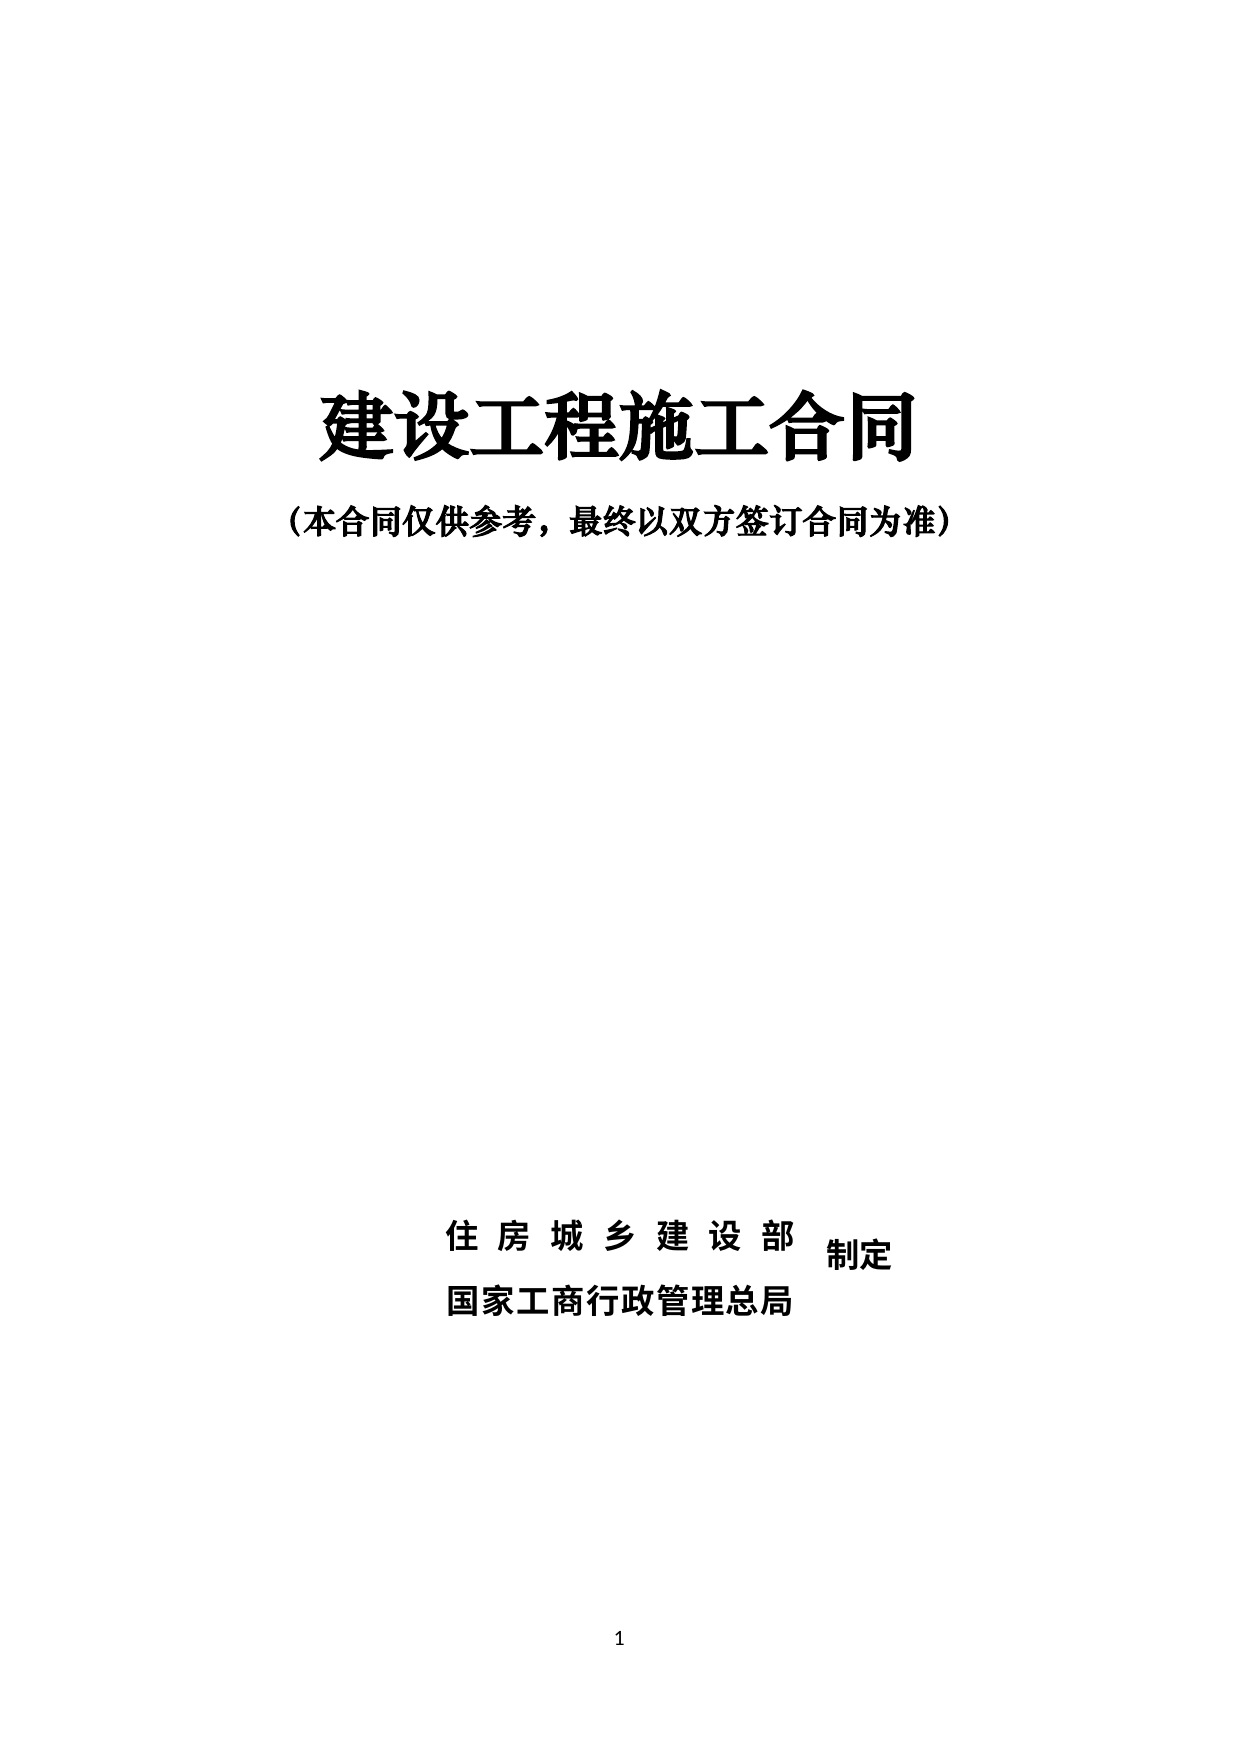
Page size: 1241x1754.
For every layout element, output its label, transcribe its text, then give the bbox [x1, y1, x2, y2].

text 建设工程施工合同 （本合同仅供参考，最终以双方签订合同为准） [159, 357, 1078, 552]
text 国家工商行政管理总局 [159, 1267, 795, 1332]
text 住房城乡建设部 [159, 1202, 795, 1267]
